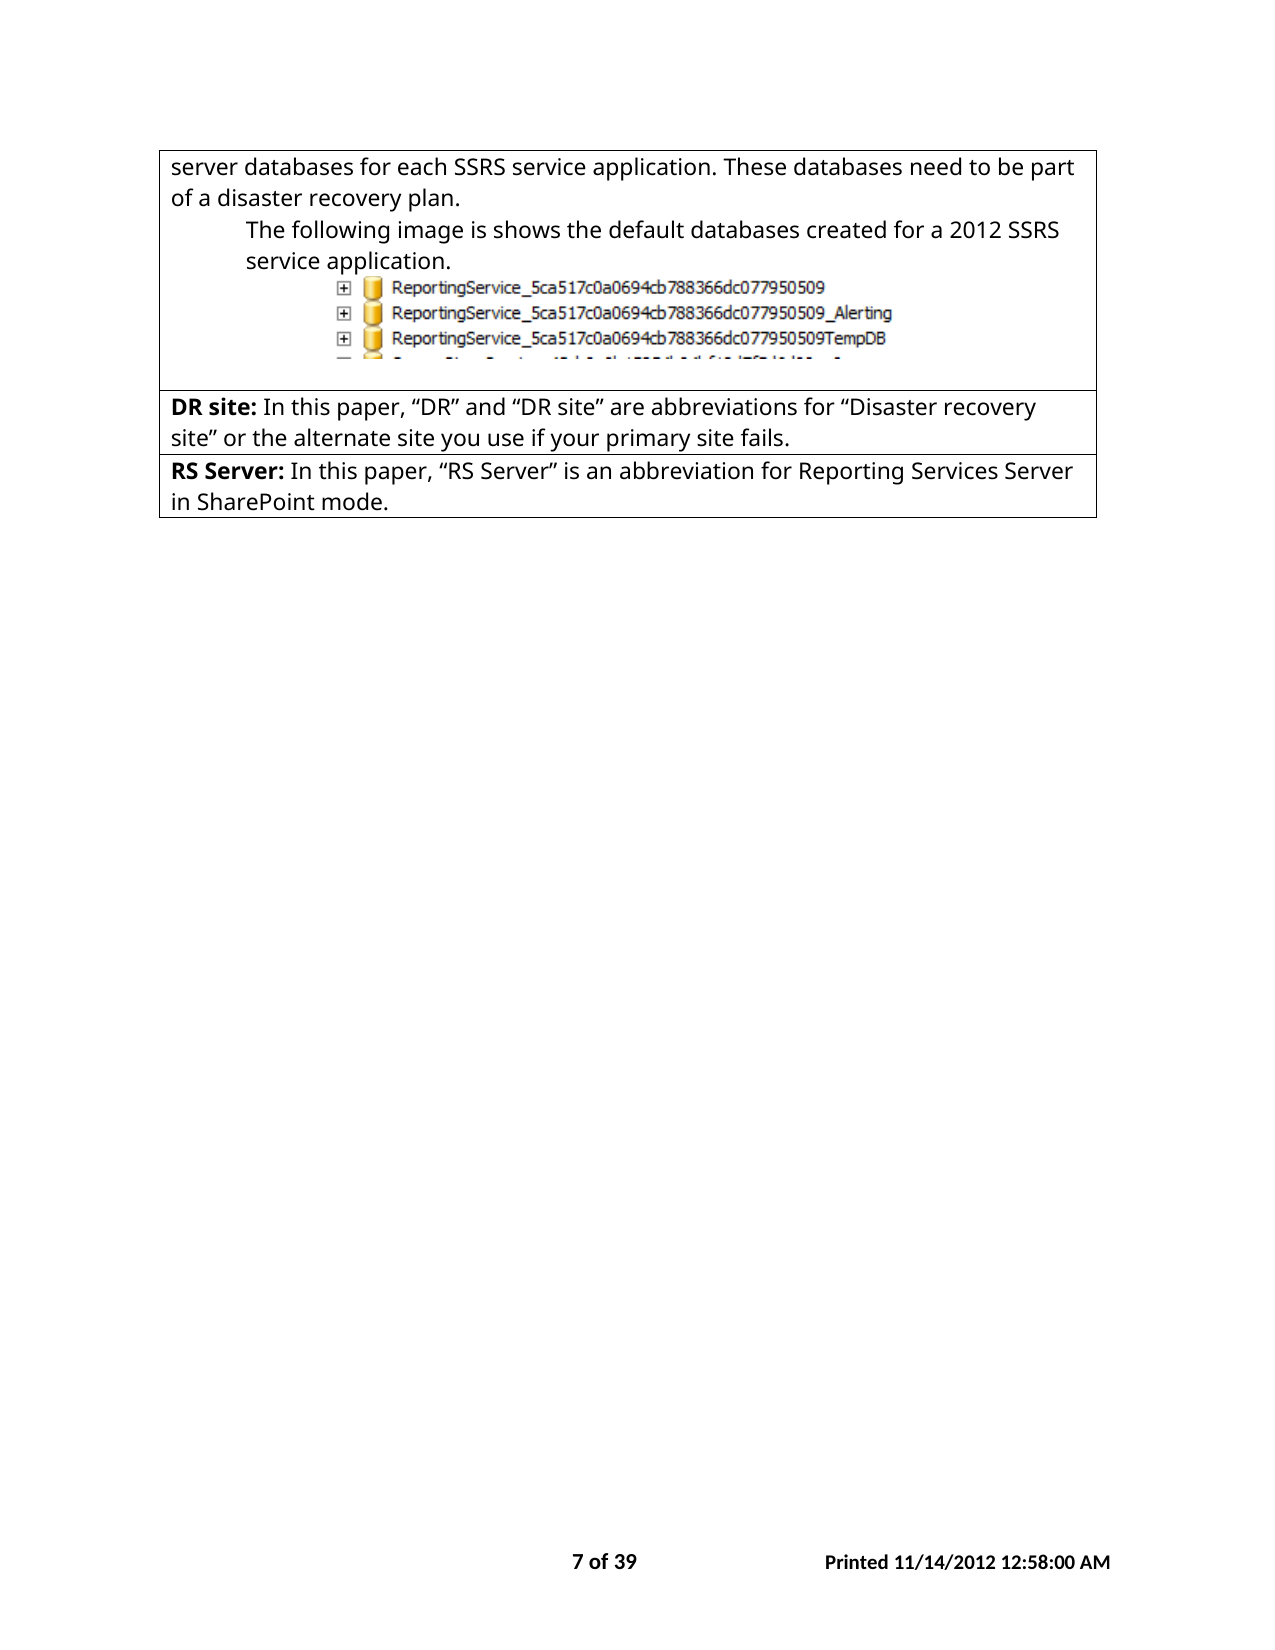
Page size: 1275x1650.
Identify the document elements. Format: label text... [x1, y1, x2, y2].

picture [320, 276, 912, 359]
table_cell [160, 151, 1096, 390]
table_cell DR site: In this paper, “DR” and “DR site” are abbreviations for “Disaster recovery site” or the alternate site you use if your primary site fails. [160, 391, 1096, 454]
table_cell RS Server: In this paper, “RS Server” is an abbreviation for Reporting Services Server in SharePoint mode. [160, 455, 1096, 517]
